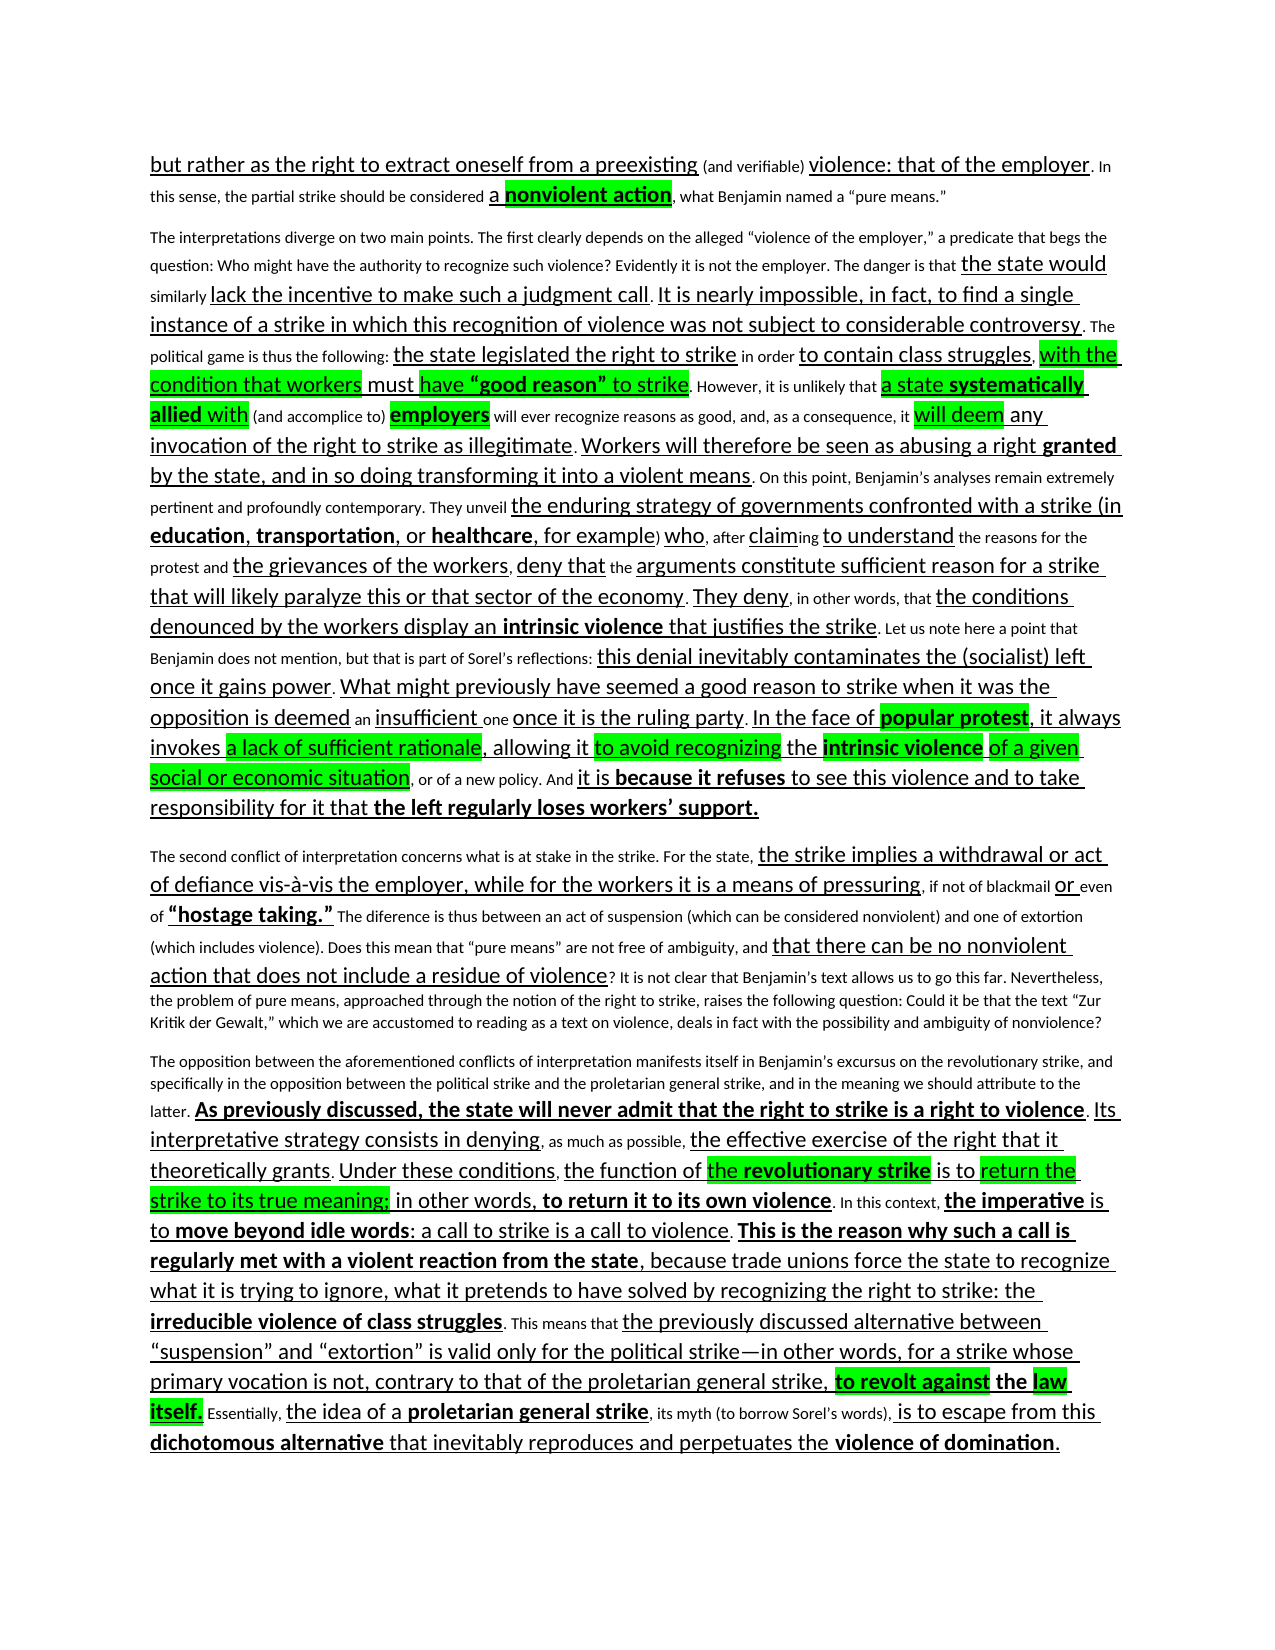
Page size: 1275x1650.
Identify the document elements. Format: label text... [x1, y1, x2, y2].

text The opposition between the aforementioned conflicts of interpretation manifests itself in Benjamin’s excursus on the revolutionary strike, and specifically in the opposition between the political strike and the proletarian general strike, and in the meaning we should attribute to the latter. As previously discussed, the state will never admit that the right to strike is a right to violence. Its interpretative strategy consists in denying, as much as possible, the effective exercise of the right that it theoretically grants. Under these conditions, the function of the revolutionary strike is to return the strike to its true meaning; in other words, to return it to its own violence. In this context, the imperative is to move beyond idle words: a call to strike is a call to violence. This is the reason why such a call is regularly met with a violent reaction from the state, because trade unions force the state to recognize what it is trying to ignore, what it pretends to have solved by recognizing the right to strike: the irreducible violence of class struggles. This means that the previously discussed alternative between “suspension” and “extortion” is valid only for the political strike—in other words, for a strike whose primary vocation is not, contrary to that of the proletarian general strike, to revolt against the law itself. Essentially, the idea of a proletarian general strike, its myth (to borrow Sorel’s words), is to escape from this dichotomous alternative that inevitably reproduces and perpetuates the violence of domination. [150, 1051, 1125, 1456]
text The second conflict of interpretation concerns what is at stake in the strike. For the state, the strike implies a withdrawal or act of defiance vis-à-vis the employer, while for the workers it is a means of pressuring, if not of blackmail or even of “hostage taking.” The diference is thus between an act of suspension (which can be considered nonviolent) and one of extortion (which includes violence). Does this mean that “pure means” are not free of ambiguity, and that there can be no nonviolent action that does not include a residue of violence? It is not clear that Benjamin’s text allows us to go this far. Nevertheless, the problem of pure means, approached through the notion of the right to strike, raises the following question: Could it be that the text “Zur Kritik der Gewalt,” which we are accustomed to reading as a text on violence, deals in fact with the possibility and ambiguity of nonviolence? [150, 840, 1125, 1033]
text The interpretations diverge on two main points. The first clearly depends on the alleged “violence of the employer,” a predicate that begs the question: Who might have the authority to recognize such violence? Evidently it is not the employer. The danger is that the state would similarly lack the incentive to make such a judgment call. It is nearly impossible, in fact, to find a single instance of a strike in which this recognition of violence was not subject to considerable controversy. The political game is thus the following: the state legislated the right to strike in order to contain class struggles, with the condition that workers must have “good reason” to strike. However, it is unlikely that a state systematically allied with (and accomplice to) employers will ever recognize reasons as good, and, as a consequence, it will deem any invocation of the right to strike as illegitimate. Workers will therefore be seen as abusing a right granted by the state, and in so doing transforming it into a violent means. On this point, Benjamin’s analyses remain extremely pertinent and profoundly contemporary. They unveil the enduring strategy of governments confronted with a strike (in education, transportation, or healthcare, for example) who, after claiming to understand the reasons for the protest and the grievances of the workers, deny that the arguments constitute sufficient reason for a strike that will likely paralyze this or that sector of the economy. They deny, in other words, that the conditions denounced by the workers display an intrinsic violence that justifies the strike. Let us note here a point that Benjamin does not mention, but that is part of Sorel’s reflections: this denial inevitably contaminates the (socialist) left once it gains power. What might previously have seemed a good reason to strike when it was the opposition is deemed an insufficient one once it is the ruling party. In the face of popular protest, it always invokes a lack of sufficient rationale, allowing it to avoid recognizing the intrinsic violence of a given social or economic situation, or of a new policy. And it is because it refuses to see this violence and to take responsibility for it that the left regularly loses workers’ support. [150, 227, 1125, 821]
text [150, 150, 1125, 208]
